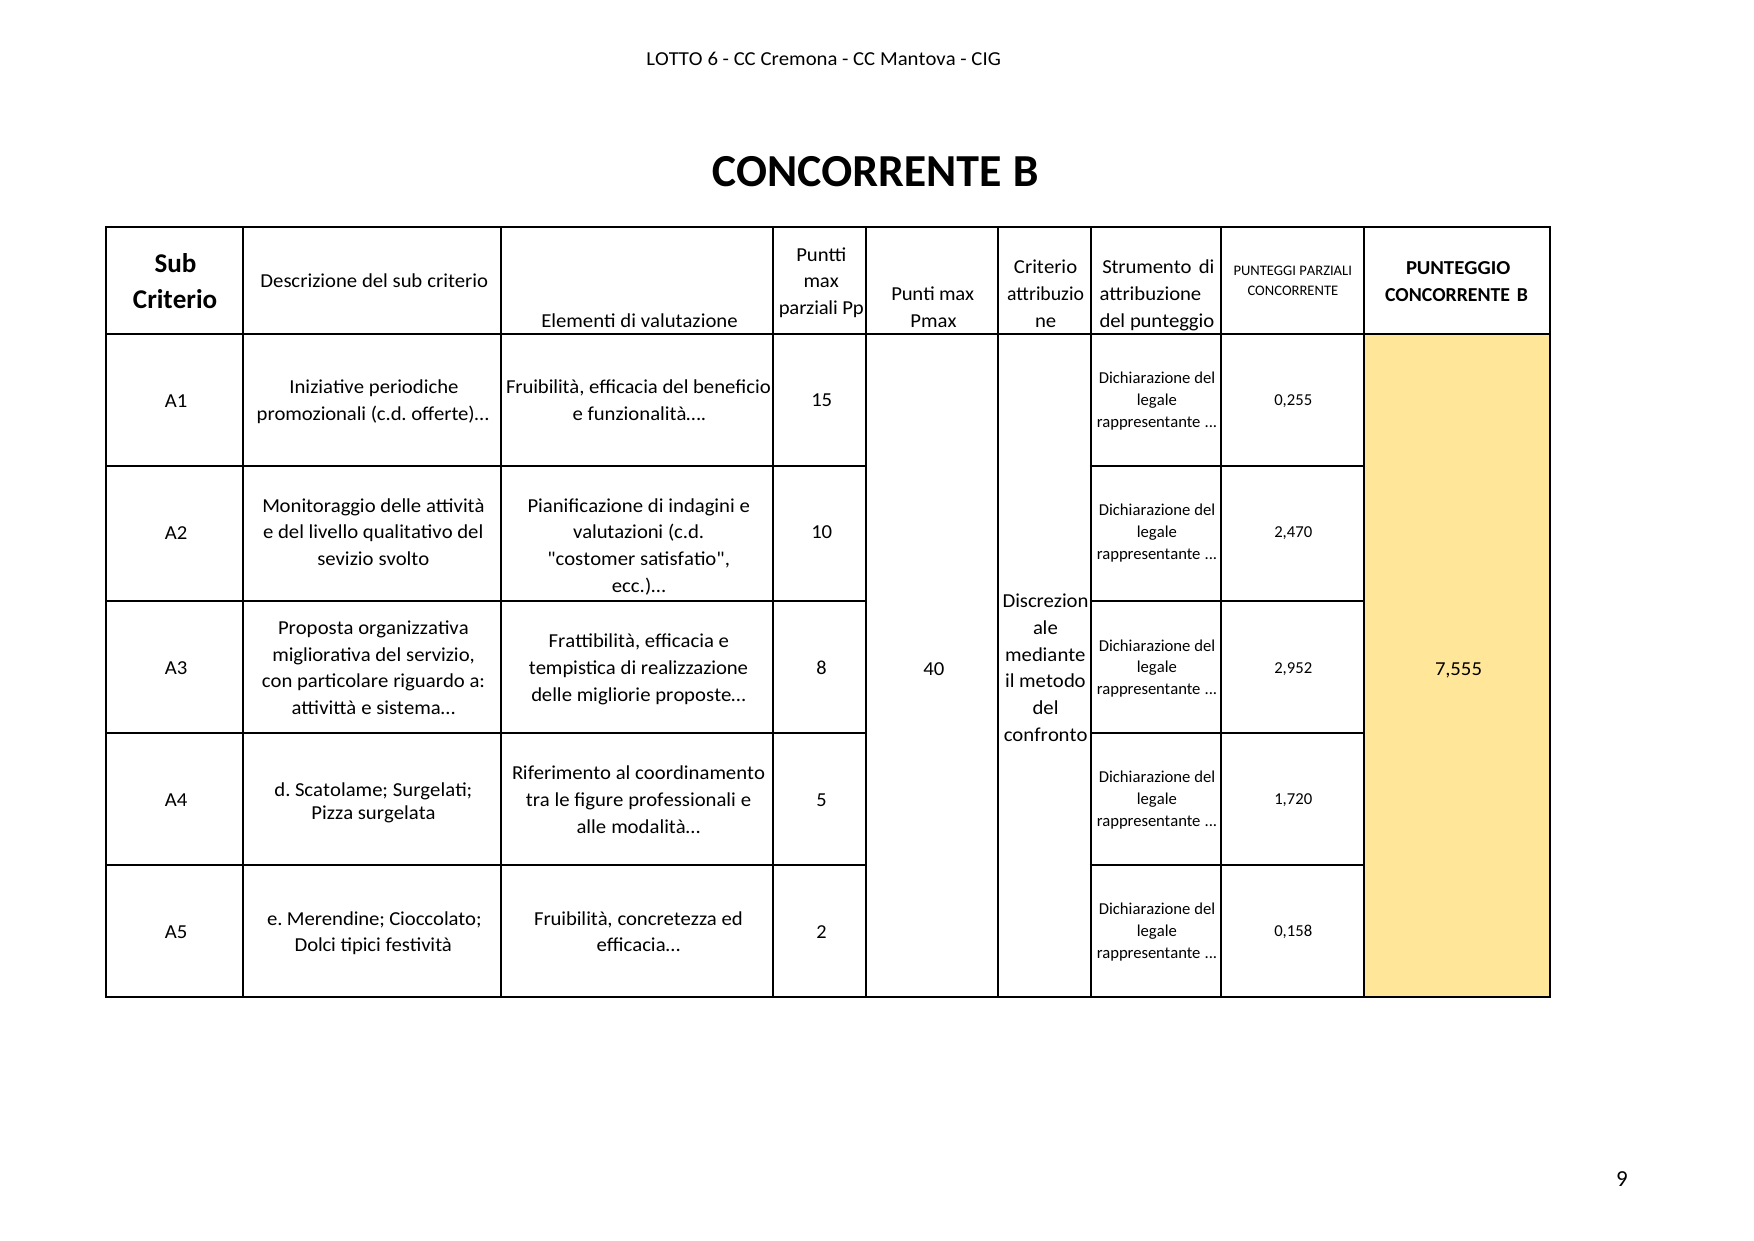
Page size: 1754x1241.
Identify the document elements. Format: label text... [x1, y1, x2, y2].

table_cell Dichiarazione del legale rappresentante ... [1092, 602, 1220, 732]
table_cell Proposta organizzativa migliorativa del servizio, con particolare riguardo a: attivittà e sistema… [244, 602, 500, 732]
table_cell 15 [774, 335, 865, 464]
table_cell A2 [107, 467, 242, 600]
table_cell Monitoraggio delle attività e del livello qualitativo del sevizio svolto [244, 467, 500, 600]
table_cell 40 [867, 335, 997, 996]
table_header Sub Criterio [107, 228, 242, 333]
table_cell Fruibilità, efficacia del beneficio e funzionalità…. [502, 335, 772, 464]
table_cell Discrezion ale mediante il metodo del confronto [999, 335, 1090, 996]
table_cell 5 [774, 734, 865, 864]
table_cell A5 [107, 866, 242, 996]
table_cell Riferimento al coordinamento tra le figure professionali e alle modalità… [502, 734, 772, 864]
table_cell Pianificazione di indagini e valutazioni (c.d. "costomer satisfatio", ecc.)… [502, 467, 772, 600]
table_cell Fruibilità, concretezza ed efficacia… [502, 866, 772, 996]
table_header Puntti max parziali Pp [774, 228, 865, 333]
table_cell Iniziative periodiche promozionali (c.d. offerte)… [244, 335, 500, 464]
table_cell Frattibilità, efficacia e tempistica di realizzazione delle migliorie proposte… [502, 602, 772, 732]
table_cell e. Merendine; Cioccolato; Dolci tipici festività [244, 866, 500, 996]
table_cell A4 [107, 734, 242, 864]
table_cell 1,720 [1222, 734, 1363, 864]
table_header Criterio attribuzio ne [999, 228, 1090, 333]
table_cell 10 [774, 467, 865, 600]
table_cell 7,555 [1365, 335, 1549, 996]
table_cell A1 [107, 335, 242, 464]
table_cell 0,255 [1222, 335, 1363, 464]
table_header Descrizione del sub criterio [244, 228, 500, 333]
table_header Elementi di valutazione [502, 228, 772, 333]
table_header PUNTEGGIO CONCORRENTE B [1365, 228, 1549, 333]
text CONCORRENTE B [275, 142, 1474, 198]
table_cell d. Scatolame; Surgelati; Pizza surgelata [244, 734, 500, 864]
table_cell 8 [774, 602, 865, 732]
table_cell 2,952 [1222, 602, 1363, 732]
table_cell A3 [107, 602, 242, 732]
table_cell Dichiarazione del legale rappresentante ... [1092, 335, 1220, 464]
table_cell 2,470 [1222, 467, 1363, 600]
table_cell Dichiarazione del legale rappresentante ... [1092, 467, 1220, 600]
table_header Punti max Pmax [867, 228, 997, 333]
table_cell 0,158 [1222, 866, 1363, 996]
table_header PUNTEGGI PARZIALI CONCORRENTE [1222, 228, 1363, 333]
table_cell Dichiarazione del legale rappresentante ... [1092, 734, 1220, 864]
table_cell 2 [774, 866, 865, 996]
table_cell Dichiarazione del legale rappresentante ... [1092, 866, 1220, 996]
table_header Strumento di attribuzione del punteggio [1092, 228, 1220, 333]
